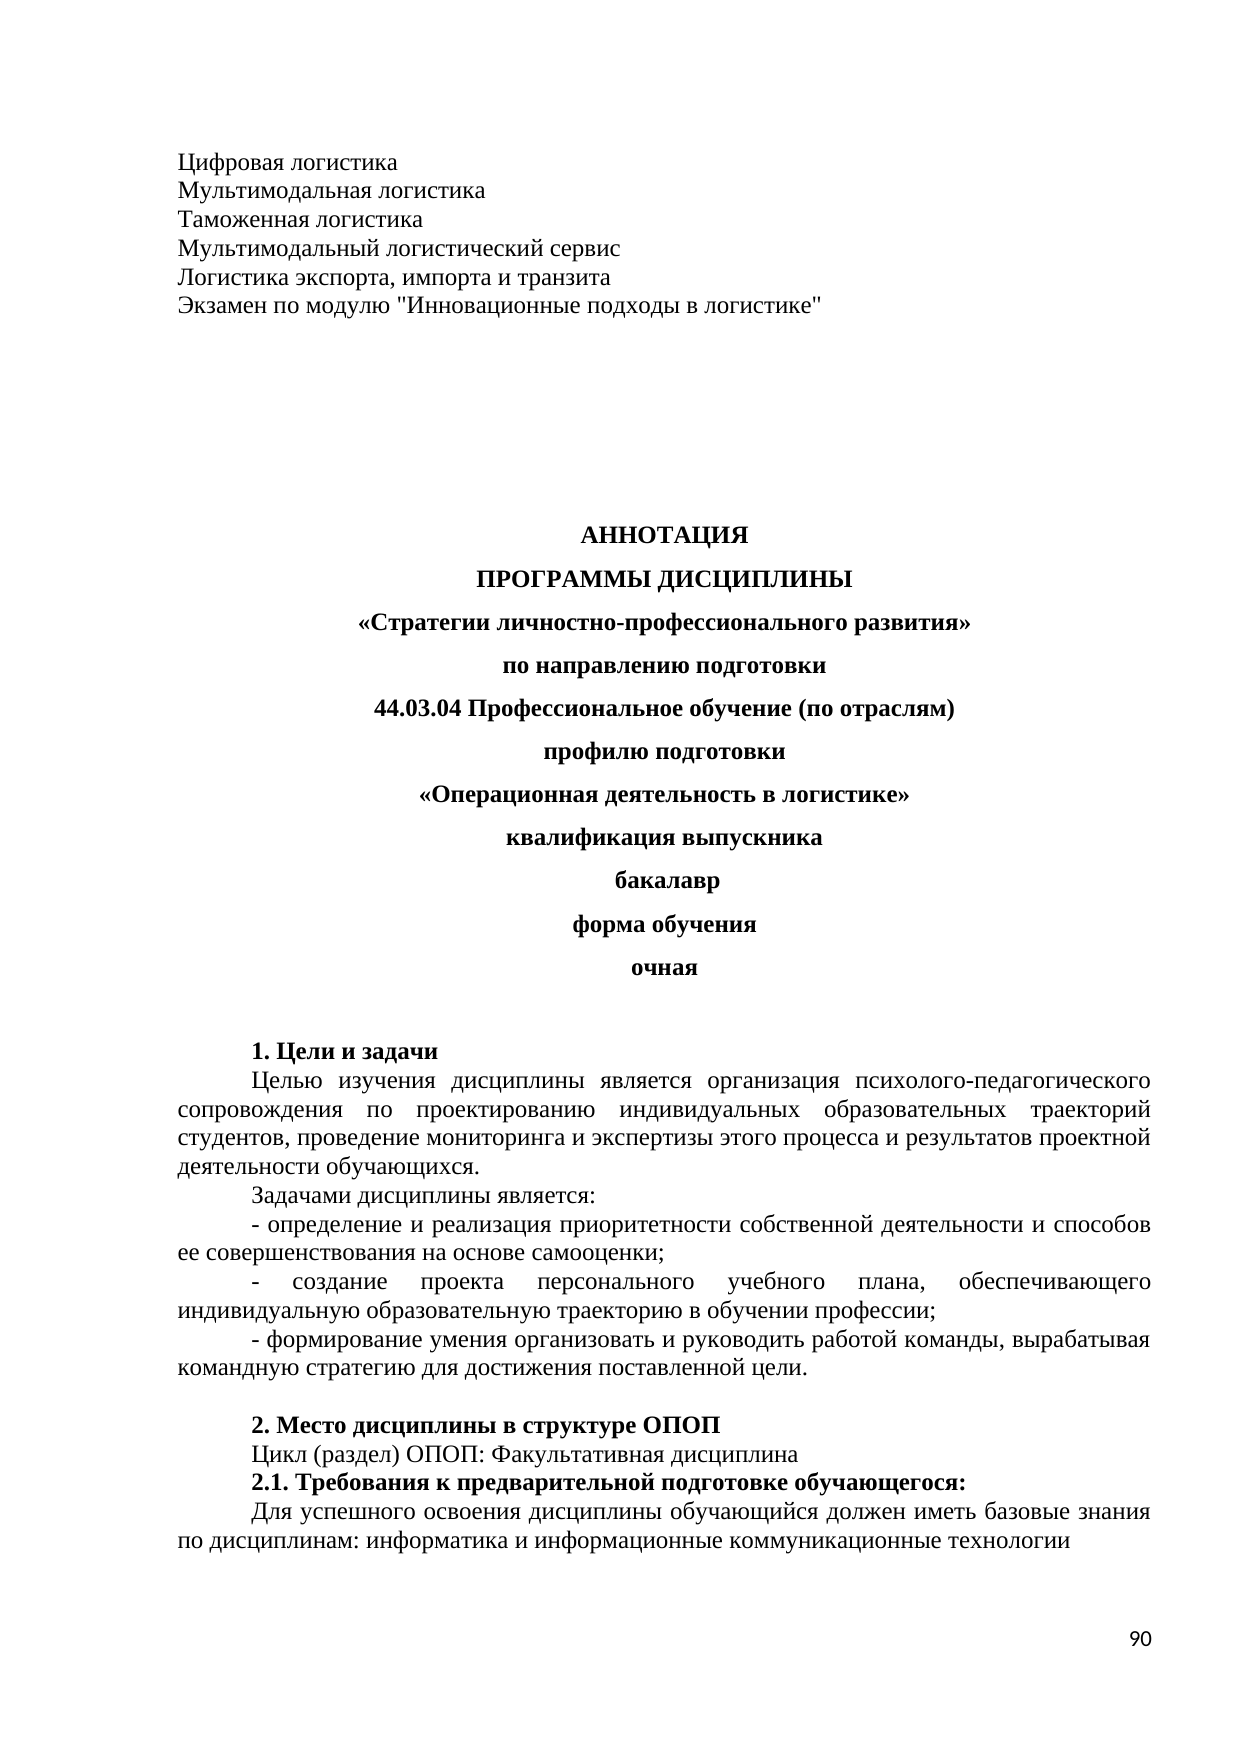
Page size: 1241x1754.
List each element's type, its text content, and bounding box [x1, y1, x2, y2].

text 1. Цели и задачи [177, 1036, 1152, 1065]
text Таможенная логистика [177, 204, 1152, 233]
text Для успешного освоения дисциплины обучающийся должен иметь базовые знания по дисциплинам: информатика и информационные коммуникационные технологии [177, 1496, 1152, 1554]
text Цифровая логистика [177, 147, 1152, 176]
text АННОТАЦИЯ [177, 521, 1152, 549]
text Мультимодальная логистика [177, 176, 1152, 204]
text Экзамен по модулю "Инновационные подходы в логистике" [177, 291, 1152, 319]
text Мультимодальный логистический сервис [177, 233, 1152, 262]
text «Стратегии личностно-профессионального развития» [177, 607, 1152, 636]
text программЫ ДИСЦИПЛИНЫ [177, 564, 1152, 592]
list - определение и реализация приоритетности собственной деятельности и способов ее совершенствования на основе самооценки; [177, 1209, 1152, 1266]
text 2. Место дисциплины в структуре ОПОП [177, 1410, 1152, 1439]
text 44.03.04 Профессиональное обучение (по отраслям) [177, 693, 1152, 722]
text по направлению подготовки [177, 650, 1152, 679]
text «Операционная деятельность в логистике» [177, 779, 1152, 808]
text Цикл (раздел) ОПОП: Факультативная дисциплина [177, 1439, 1152, 1467]
list Целью изучения дисциплины является организация психолого-педагогического сопровождения по проектированию индивидуальных образовательных траекторий студентов, проведение мониторинга и экспертизы этого процесса и результатов проектной деятельности обучающихся. [177, 1065, 1152, 1180]
list - создание проекта персонального учебного плана, обеспечивающего индивидуальную образовательную траекторию в обучении профессии; [177, 1266, 1152, 1324]
text квалификация выпускника [177, 822, 1152, 851]
list - формирование умения организовать и руководить работой команды, вырабатывая командную стратегию для достижения поставленной цели. [177, 1324, 1152, 1381]
text 2.1. Требования к предварительной подготовке обучающегося: [177, 1467, 1152, 1496]
text очная [177, 952, 1152, 981]
text бакалавр [177, 866, 1152, 894]
text профилю подготовки [177, 736, 1152, 765]
text форма обучения [177, 909, 1152, 937]
list Задачами дисциплины является: [177, 1180, 1152, 1209]
text Логистика экспорта, импорта и транзита [177, 262, 1152, 291]
